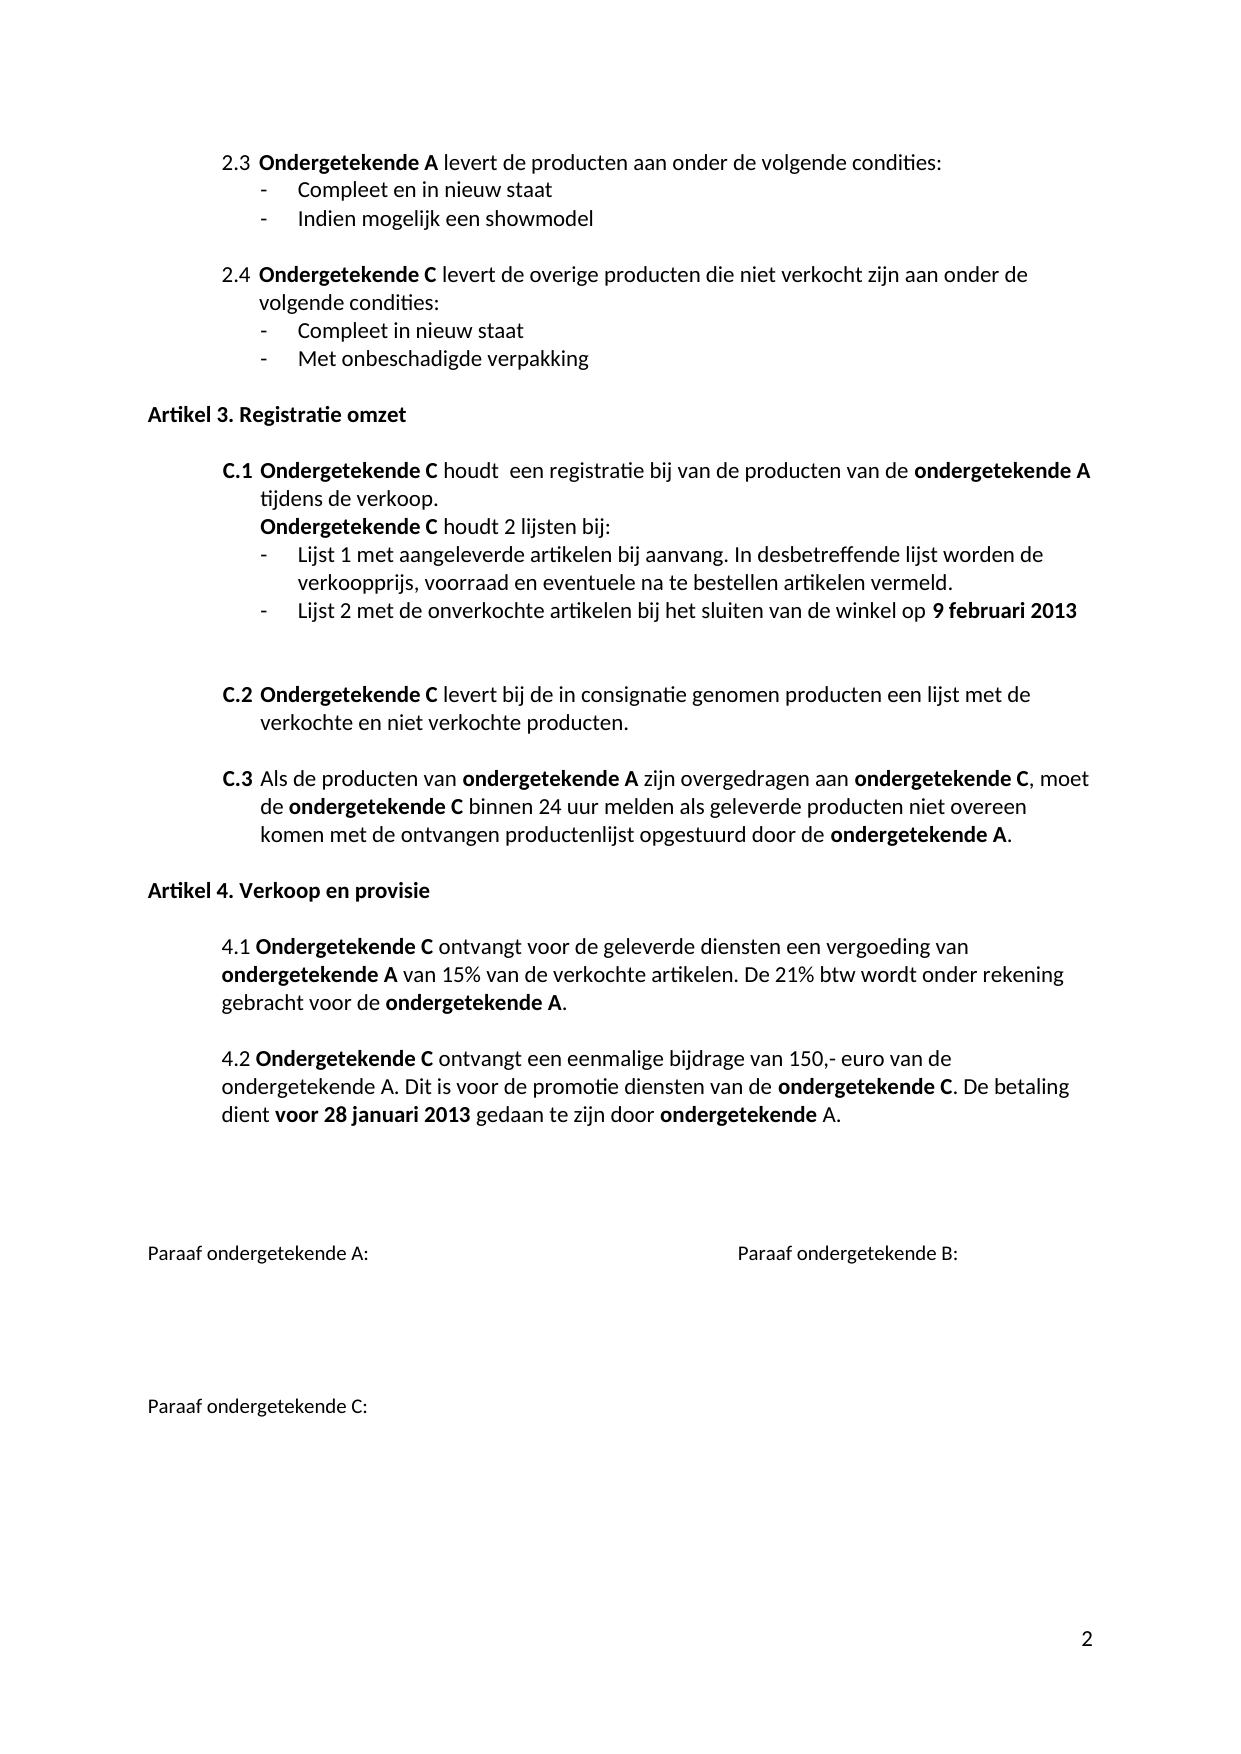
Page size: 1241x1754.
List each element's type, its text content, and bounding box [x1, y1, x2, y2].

list Lijst 1 met aangeleverde artikelen bij aanvang. In desbetreffende lijst worden de verkoopprijs, voorraad en eventuele na te bestellen artikelen vermeld. [260, 540, 1093, 596]
list Indien mogelijk een showmodel [260, 204, 1093, 232]
text 4.1 Ondergetekende C ontvangt voor de geleverde diensten een vergoeding van [148, 932, 1093, 960]
list Ondergetekende C levert bij de in consignatie genomen producten een lijst met de verkochte en niet verkochte producten. [223, 680, 1093, 736]
list Als de producten van ondergetekende A zijn overgedragen aan ondergetekende C, moet de ondergetekende C binnen 24 uur melden als geleverde producten niet overeen komen met de ontvangen productenlijst opgestuurd door de ondergetekende A. [223, 764, 1093, 848]
list Lijst 2 met de onverkochte artikelen bij het sluiten van de winkel op 9 februari 2013 [260, 596, 1093, 624]
text Paraaf ondergetekende A: Paraaf ondergetekende B: [148, 1240, 1093, 1266]
text 4.2 Ondergetekende C ontvangt een eenmalige bijdrage van 150,- euro van de ondergetekende A. Dit is voor de promotie diensten van de ondergetekende C. De betaling dient voor 28 januari 2013 gedaan te zijn door ondergetekende A. [221, 1044, 1093, 1128]
list Compleet en in nieuw staat [260, 176, 1093, 204]
list Ondergetekende C houdt een registratie bij van de producten van de ondergetekende A tijdens de verkoop. [223, 456, 1093, 512]
list Ondergetekende A levert de producten aan onder de volgende condities: [221, 148, 1093, 176]
text ondergetekende A van 15% van de verkochte artikelen. De 21% btw wordt onder rekening gebracht voor de ondergetekende A. [221, 960, 1093, 1016]
list Compleet in nieuw staat [260, 316, 1093, 344]
list Ondergetekende C levert de overige producten die niet verkocht zijn aan onder de volgende condities: [221, 260, 1093, 316]
text Artikel 3. Registratie omzet [148, 400, 1093, 428]
text Paraaf ondergetekende C: [148, 1393, 1093, 1418]
list Met onbeschadigde verpakking [260, 344, 1093, 372]
text Ondergetekende C houdt 2 lijsten bij: [260, 512, 1093, 540]
text Artikel 4. Verkoop en provisie [148, 876, 1093, 904]
